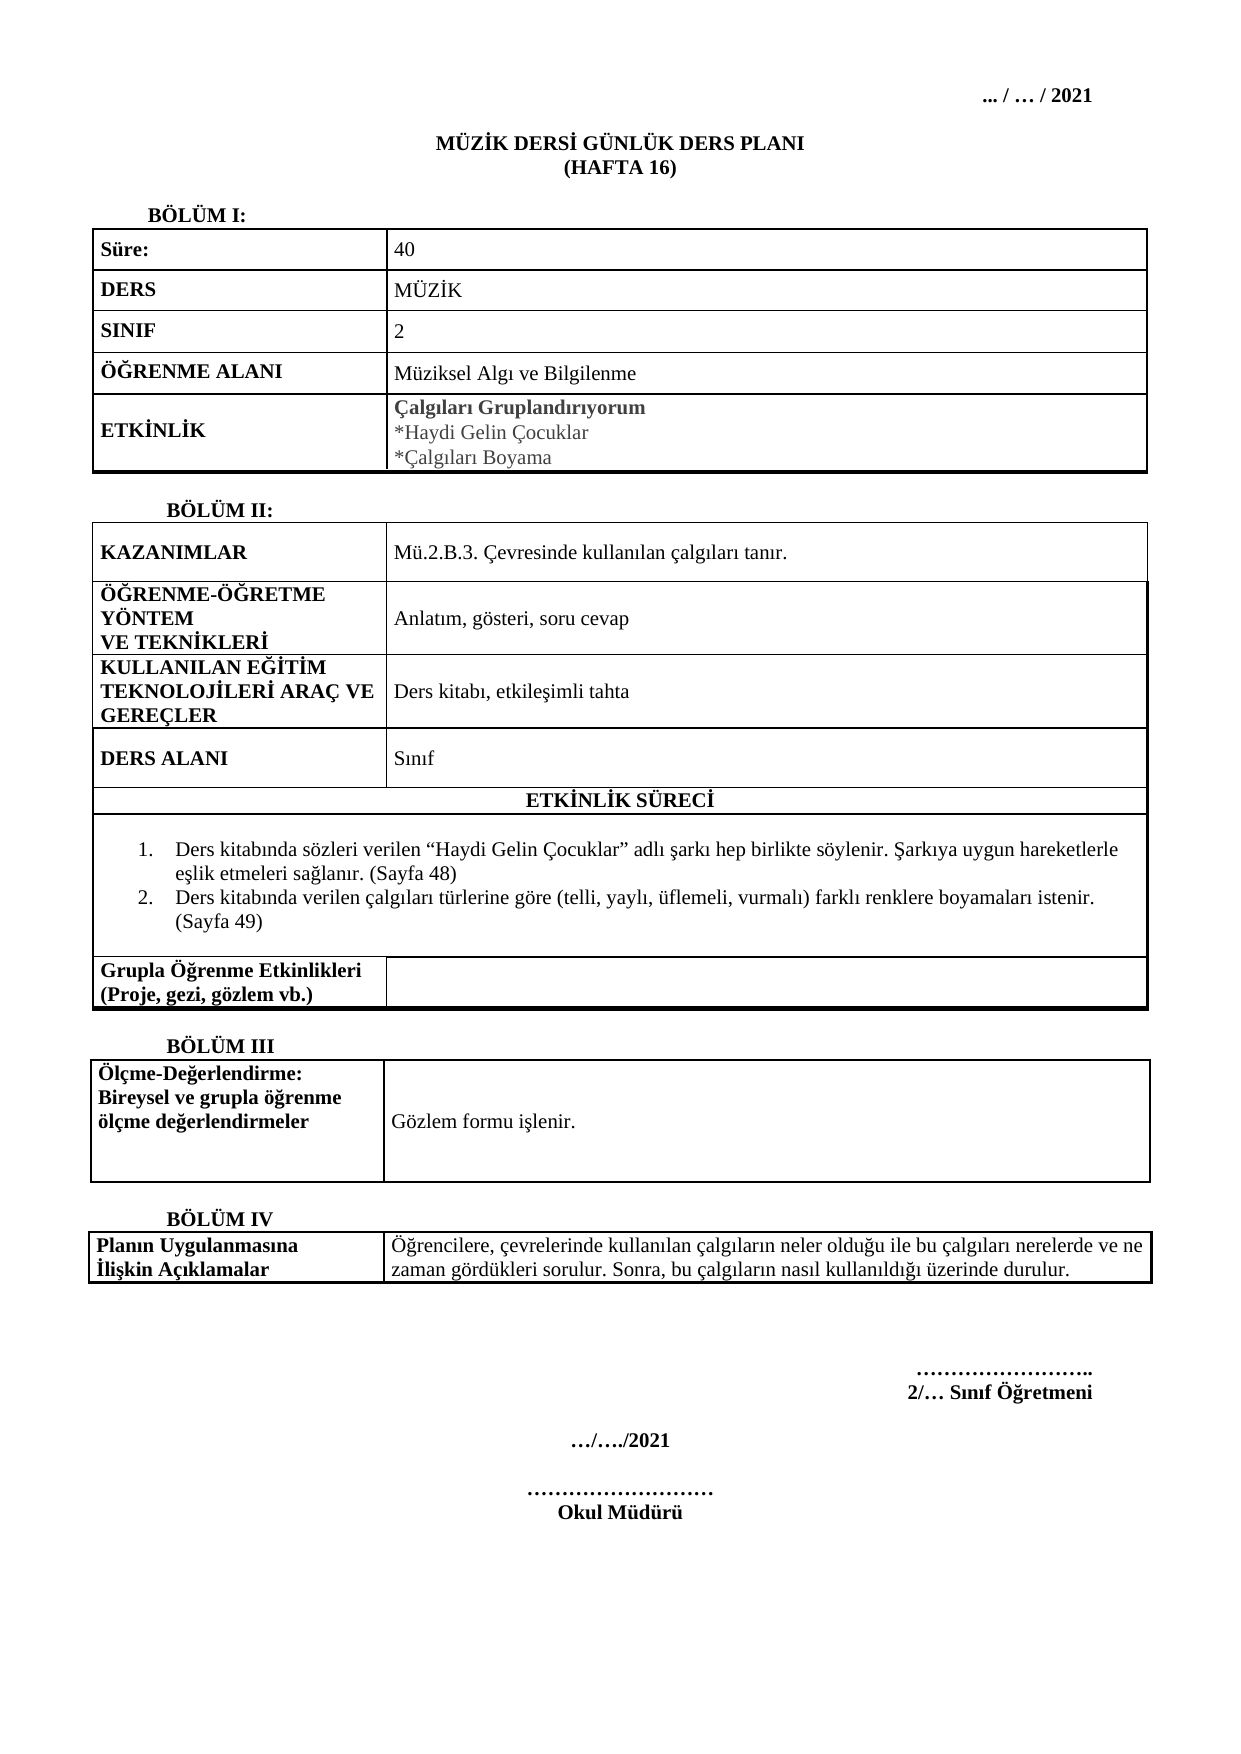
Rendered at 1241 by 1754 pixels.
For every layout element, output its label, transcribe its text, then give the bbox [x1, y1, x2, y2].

table_cell 2 [388, 311, 1146, 352]
table_header Gözlem formu işlenir. [385, 1061, 1149, 1181]
text …/…./2021 [148, 1428, 1092, 1452]
text ……………………… [148, 1476, 1092, 1500]
subtitle BÖLÜM III [148, 1034, 1092, 1058]
table_cell ÖĞRENME-ÖĞRETME YÖNTEM VE TEKNİKLERİ [93, 582, 386, 654]
table_cell Grupla Öğrenme Etkinlikleri (Proje, gezi, gözlem vb.) [94, 957, 386, 1006]
table_cell KULLANILAN EĞİTİM TEKNOLOJİLERİ ARAÇ VE GEREÇLER [93, 655, 386, 727]
table_cell ETKİNLİK SÜRECİ [94, 788, 1146, 812]
table_cell ETKİNLİK [94, 395, 386, 469]
table_cell SINIF [94, 311, 386, 352]
table_cell Sınıf [387, 729, 1146, 787]
text (HAFTA 16) [148, 155, 1092, 179]
text …………………….. [148, 1356, 1092, 1380]
text BÖLÜM I: [148, 203, 1092, 227]
table_header Ölçme-Değerlendirme: Bireysel ve grupla öğrenme ölçme değerlendirmeler [92, 1061, 383, 1181]
text Okul Müdürü [148, 1500, 1092, 1524]
text 2/… Sınıf Öğretmeni [148, 1380, 1092, 1404]
table_cell [387, 958, 1146, 1006]
table_cell ÖĞRENME ALANI [94, 353, 386, 393]
text MÜZİK DERSİ GÜNLÜK DERS PLANI [148, 131, 1092, 155]
table_header 40 [388, 230, 1146, 269]
text ... / … / 2021 [148, 83, 1092, 107]
table_cell DERS ALANI [94, 729, 386, 787]
table_cell MÜZİK [388, 271, 1146, 310]
table_cell DERS [94, 271, 386, 310]
table_header Planın Uygulanmasına İlişkin Açıklamalar [90, 1233, 383, 1281]
subtitle BÖLÜM IV [148, 1207, 1092, 1231]
table_cell Ders kitabında sözleri verilen “Haydi Gelin Çocuklar” adlı şarkı hep birlikte söylenir. Şarkıya uygun hareketlerle eşlik etmeleri sağlanır. (Sayfa 48) Ders kitabında verilen çalgıları türlerine göre (telli, yaylı, üflemeli, vurmalı) farklı renklere boyamaları istenir. (Sayfa 49) [94, 815, 1146, 956]
table_header KAZANIMLAR [93, 523, 386, 581]
table_header Süre: [94, 230, 386, 269]
table_cell Ders kitabı, etkileşimli tahta [387, 655, 1146, 727]
table_cell Çalgıları Gruplandırıyorum *Haydi Gelin Çocuklar *Çalgıları Boyama [388, 395, 1146, 469]
table_cell Anlatım, gösteri, soru cevap [387, 582, 1146, 654]
table_header Öğrencilere, çevrelerinde kullanılan çalgıların neler olduğu ile bu çalgıları nerelerde ve ne zaman gördükleri sorulur. Sonra, bu çalgıların nasıl kullanıldığı üzerinde durulur. [385, 1233, 1150, 1281]
table_cell Müziksel Algı ve Bilgilenme [388, 353, 1146, 393]
table_header Mü.2.B.3. Çevresinde kullanılan çalgıları tanır. [387, 523, 1147, 581]
text BÖLÜM II: [148, 498, 1092, 522]
